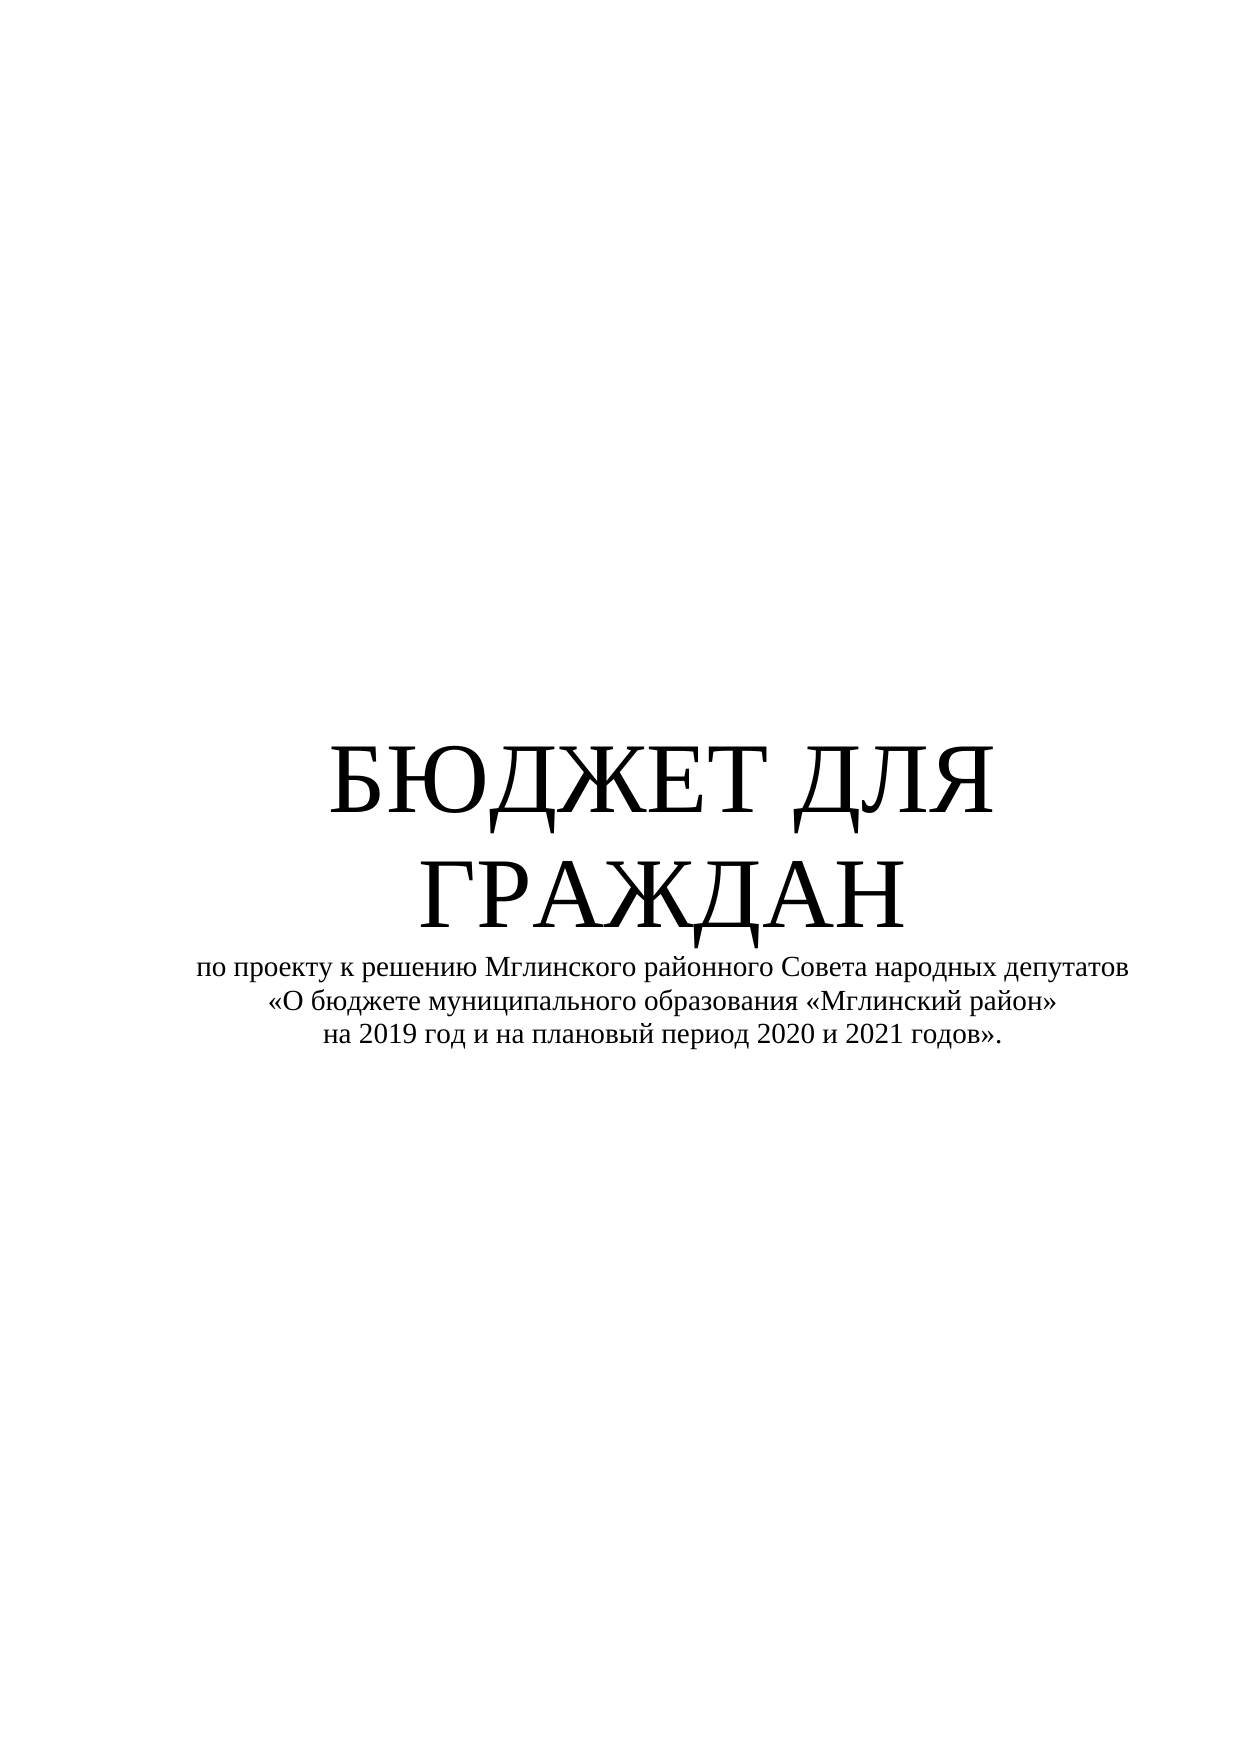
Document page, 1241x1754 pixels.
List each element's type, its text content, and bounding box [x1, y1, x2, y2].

text БЮДЖЕТ ДЛЯ [195, 719, 1130, 834]
text ГРАЖДАН [195, 834, 1130, 949]
text на 2019 год и на плановый период 2020 и 2021 годов». [195, 1016, 1130, 1050]
text по проекту к решению Мглинского районного Совета народных депутатов «О бюджете муниципального образования «Мглинский район» [195, 949, 1130, 1016]
